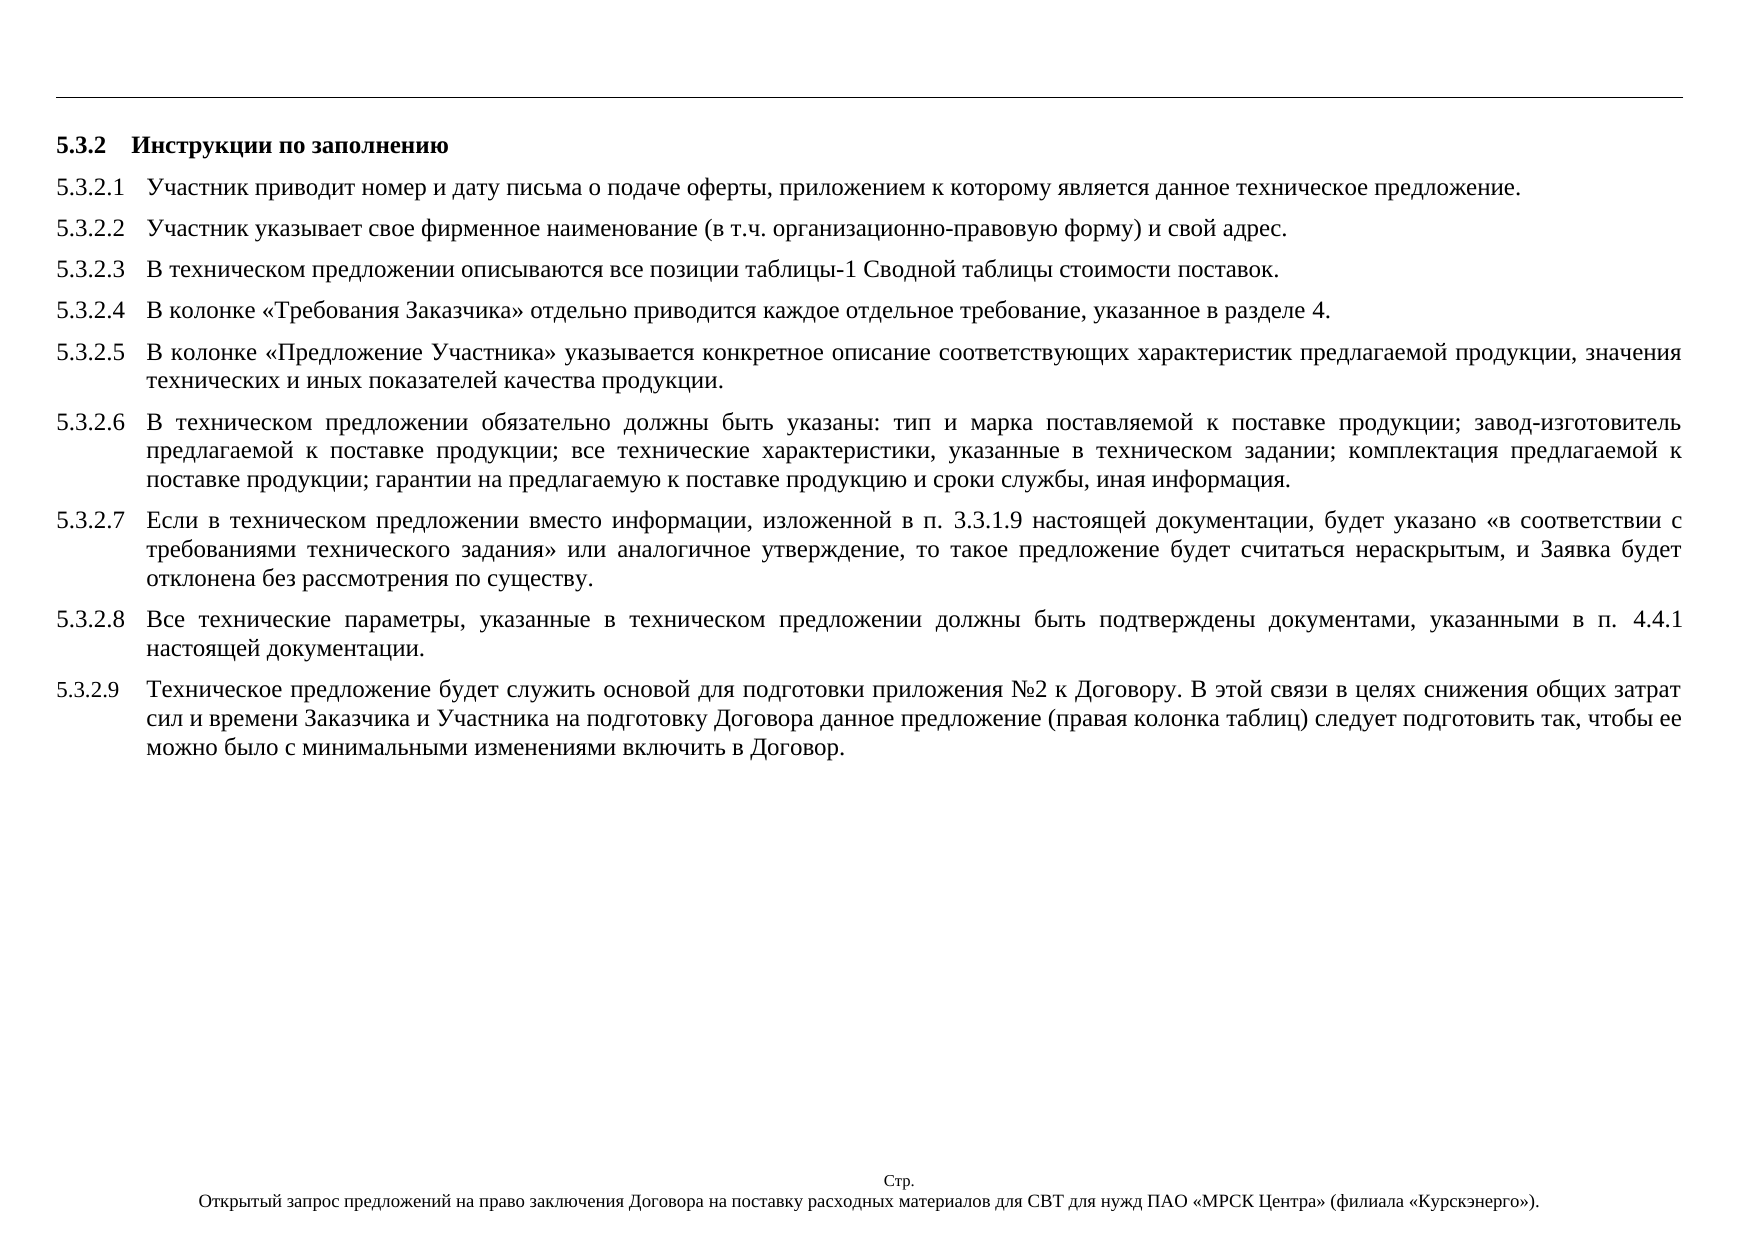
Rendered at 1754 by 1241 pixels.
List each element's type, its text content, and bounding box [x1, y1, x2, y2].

list Участник указывает свое фирменное наименование (в т.ч. организационно-правовую форму) и свой адрес. [56, 213, 1683, 242]
list В техническом предложении обязательно должны быть указаны: тип и марка поставляемой к поставке продукции; завод-изготовитель предлагаемой к поставке продукции; все технические характеристики, указанные в техническом задании; комплектация предлагаемой к поставке продукции; гарантии на предлагаемую к поставке продукцию и сроки службы, иная информация. [56, 407, 1683, 493]
list Все технические параметры, указанные в техническом предложении должны быть подтверждены документами, указанными в п. 4.4.1 настоящей документации. [56, 604, 1683, 662]
list Если в техническом предложении вместо информации, изложенной в п. 3.3.1.9 настоящей документации, будет указано «в соответствии с требованиями технического задания» или аналогичное утверждение, то такое предложение будет считаться нераскрытым, и Заявка будет отклонена без рассмотрения по существу. [56, 506, 1683, 592]
list В техническом предложении описываются все позиции таблицы-1 Сводной таблицы стоимости поставок. [56, 254, 1683, 283]
list Участник приводит номер и дату письма о подаче оферты, приложением к которому является данное техническое предложение. [56, 172, 1683, 201]
subtitle Инструкции по заполнению [56, 131, 1683, 159]
list Техническое предложение будет служить основой для подготовки приложения №2 к Договору. В этой связи в целях снижения общих затрат сил и времени Заказчика и Участника на подготовку Договора данное предложение (правая колонка таблиц) следует подготовить так, чтобы ее можно было с минимальными изменениями включить в Договор. [56, 674, 1683, 761]
list В колонке «Требования Заказчика» отдельно приводится каждое отдельное требование, указанное в разделе 4. [56, 296, 1683, 324]
list В колонке «Предложение Участника» указывается конкретное описание соответствующих характеристик предлагаемой продукции, значения технических и иных показателей качества продукции. [56, 337, 1683, 394]
